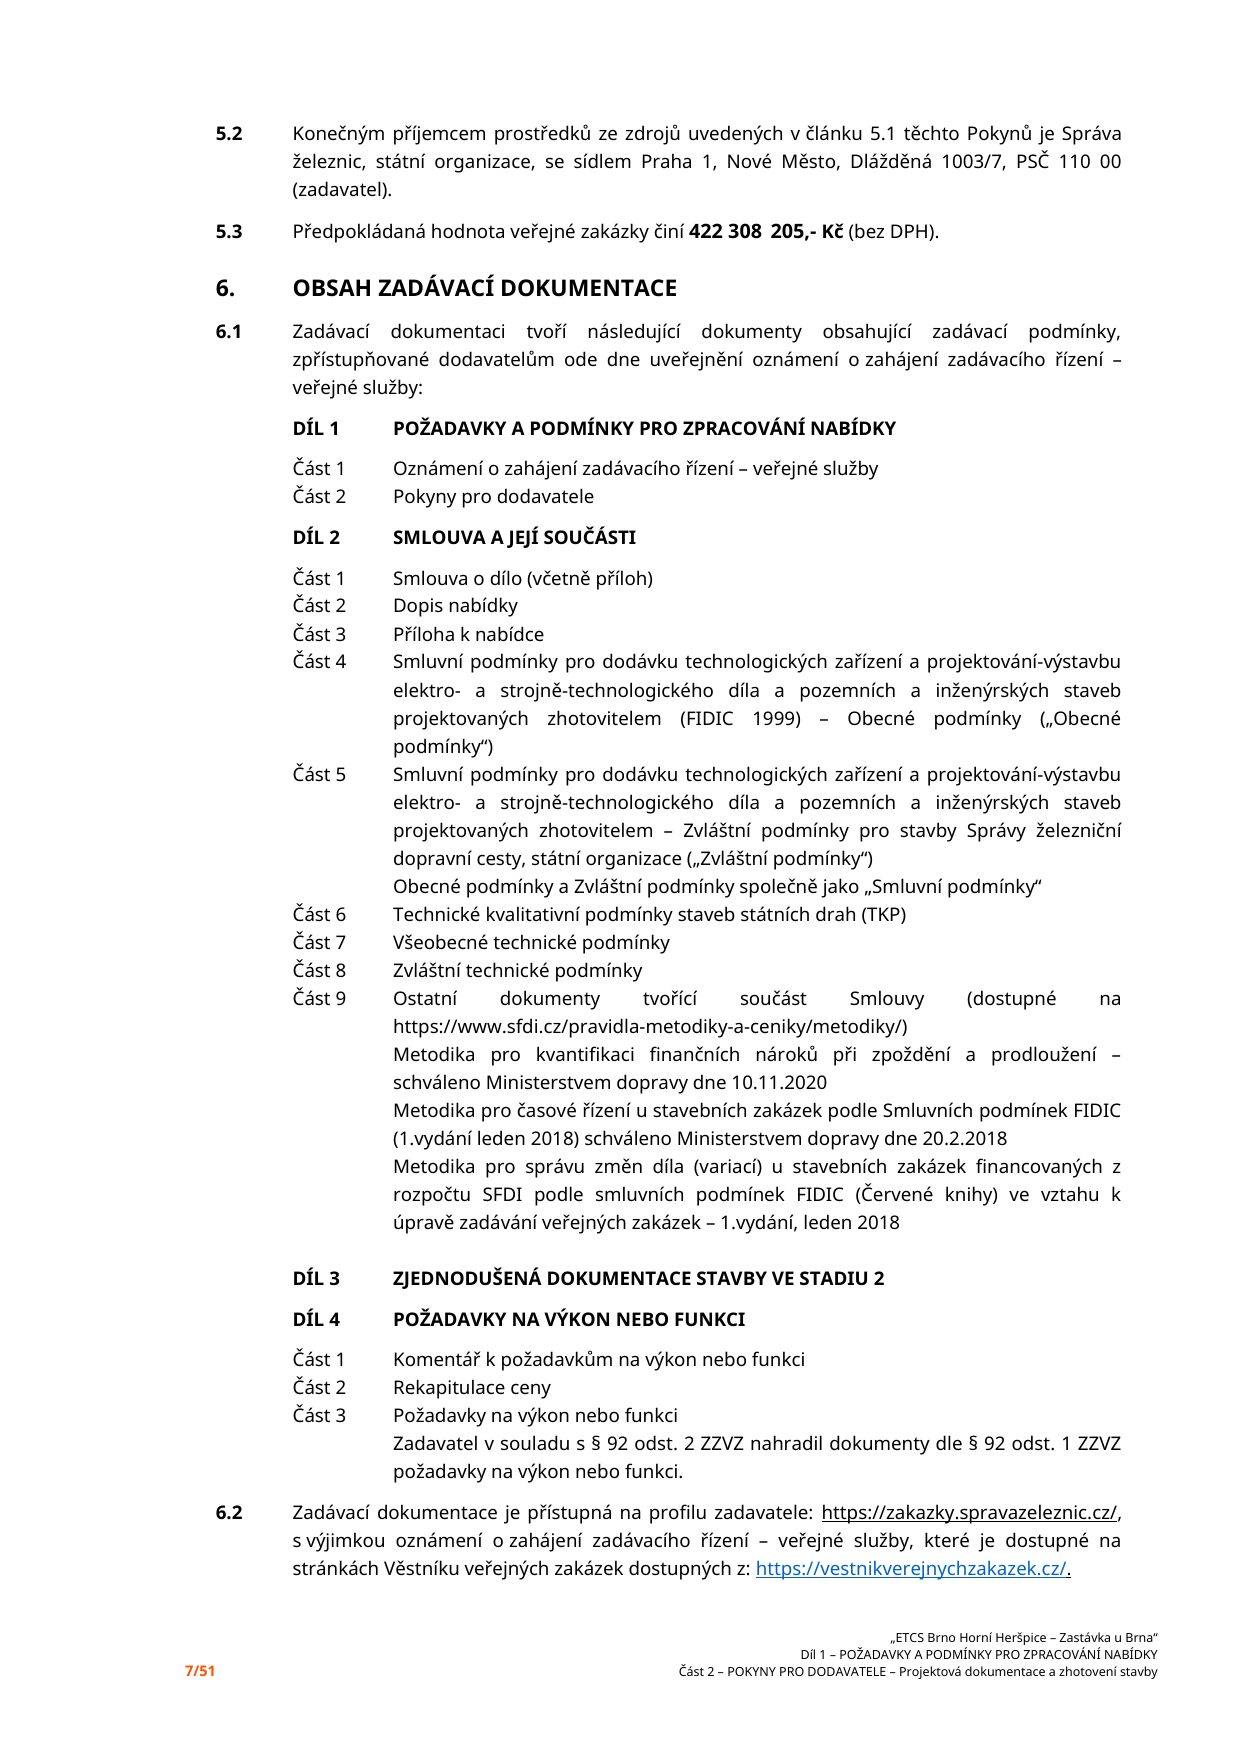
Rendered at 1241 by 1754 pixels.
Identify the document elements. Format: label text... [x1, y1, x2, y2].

text OBSAH ZADÁVACÍ DOKUMENTACE [216, 272, 1122, 303]
text Metodika pro kvantifikaci finančních nároků při zpoždění a prodloužení – schváleno Ministerstvem dopravy dne 10.11.2020 [292, 1041, 1122, 1095]
text Část 2 Dopis nabídky [292, 593, 1122, 618]
text Část 2 Rekapitulace ceny [292, 1374, 1122, 1400]
text Předpokládaná hodnota veřejné zakázky činí 422 308 205,- Kč (bez DPH). [216, 217, 1122, 244]
text Zadávací dokumentace je přístupná na profilu zadavatele: https://zakazky.spravazeleznic.cz/, s výjimkou oznámení o zahájení zadávacího řízení – veřejné služby, které je dostupné na stránkách Věstníku veřejných zakázek dostupných z: https://vestnikverejnychzakazek.cz/. [216, 1499, 1122, 1581]
text Metodika pro časové řízení u stavebních zakázek podle Smluvních podmínek FIDIC (1.vydání leden 2018) schváleno Ministerstvem dopravy dne 20.2.2018 [292, 1097, 1122, 1151]
text Část 3 Příloha k nabídce [292, 621, 1122, 646]
text Část 1 Smlouva o dílo (včetně příloh) [292, 565, 1122, 590]
text Část 1 Oznámení o zahájení zadávacího řízení – veřejné služby [292, 456, 1122, 481]
text Obecné podmínky a Zvláštní podmínky společně jako „Smluvní podmínky“ [292, 873, 1122, 898]
text Část 5 Smluvní podmínky pro dodávku technologických zařízení a projektování-výstavbu elektro- a strojně-technologického díla a pozemních a inženýrských staveb projektovaných zhotovitelem – Zvláštní podmínky pro stavby Správy železniční dopravní cesty, státní organizace („Zvláštní podmínky“) [292, 761, 1122, 871]
text DÍL 3 ZJEDNODUŠENÁ DOKUMENTACE STAVBY VE STADIU 2 [292, 1265, 1122, 1291]
text Část 9 Ostatní dokumenty tvořící součást Smlouvy (dostupné na https://www.sfdi.cz/pravidla-metodiky-a-ceniky/metodiky/) [292, 985, 1122, 1039]
text DÍL 4 POŽADAVKY NA VÝKON NEBO FUNKCI [292, 1306, 1122, 1331]
text Metodika pro správu změn díla (variací) u stavebních zakázek financovaných z rozpočtu SFDI podle smluvních podmínek FIDIC (Červené knihy) ve vztahu k úpravě zadávání veřejných zakázek – 1.vydání, leden 2018 [292, 1153, 1122, 1235]
text Zadavatel v souladu s § 92 odst. 2 ZZVZ nahradil dokumenty dle § 92 odst. 1 ZZVZ požadavky na výkon nebo funkci. [292, 1430, 1122, 1484]
text DÍL 1 POŽADAVKY A PODMÍNKY PRO ZPRACOVÁNÍ NABÍDKY [292, 415, 1122, 441]
text Část 4 Smluvní podmínky pro dodávku technologických zařízení a projektování-výstavbu elektro- a strojně-technologického díla a pozemních a inženýrských staveb projektovaných zhotovitelem (FIDIC 1999) – Obecné podmínky („Obecné podmínky“) [292, 649, 1122, 758]
text Zadávací dokumentaci tvoří následující dokumenty obsahující zadávací podmínky, zpřístupňované dodavatelům ode dne uveřejnění oznámení o zahájení zadávacího řízení – veřejné služby: [216, 319, 1122, 400]
text Část 6 Technické kvalitativní podmínky staveb státních drah (TKP) [292, 901, 1122, 927]
text Konečným příjemcem prostředků ze zdrojů uvedených v článku 5.1 těchto Pokynů je Správa železnic, státní organizace, se sídlem Praha 1, Nové Město, Dlážděná 1003/7, PSČ 110 00 (zadavatel). [216, 121, 1122, 202]
text Část 1 Komentář k požadavkům na výkon nebo funkci [292, 1346, 1122, 1372]
text Část 3 Požadavky na výkon nebo funkci [292, 1402, 1122, 1428]
text Část 7 Všeobecné technické podmínky [292, 929, 1122, 954]
text Část 8 Zvláštní technické podmínky [292, 957, 1122, 983]
text Část 2 Pokyny pro dodavatele [292, 484, 1122, 509]
text DÍL 2 SMLOUVA A JEJÍ SOUČÁSTI [292, 524, 1122, 550]
